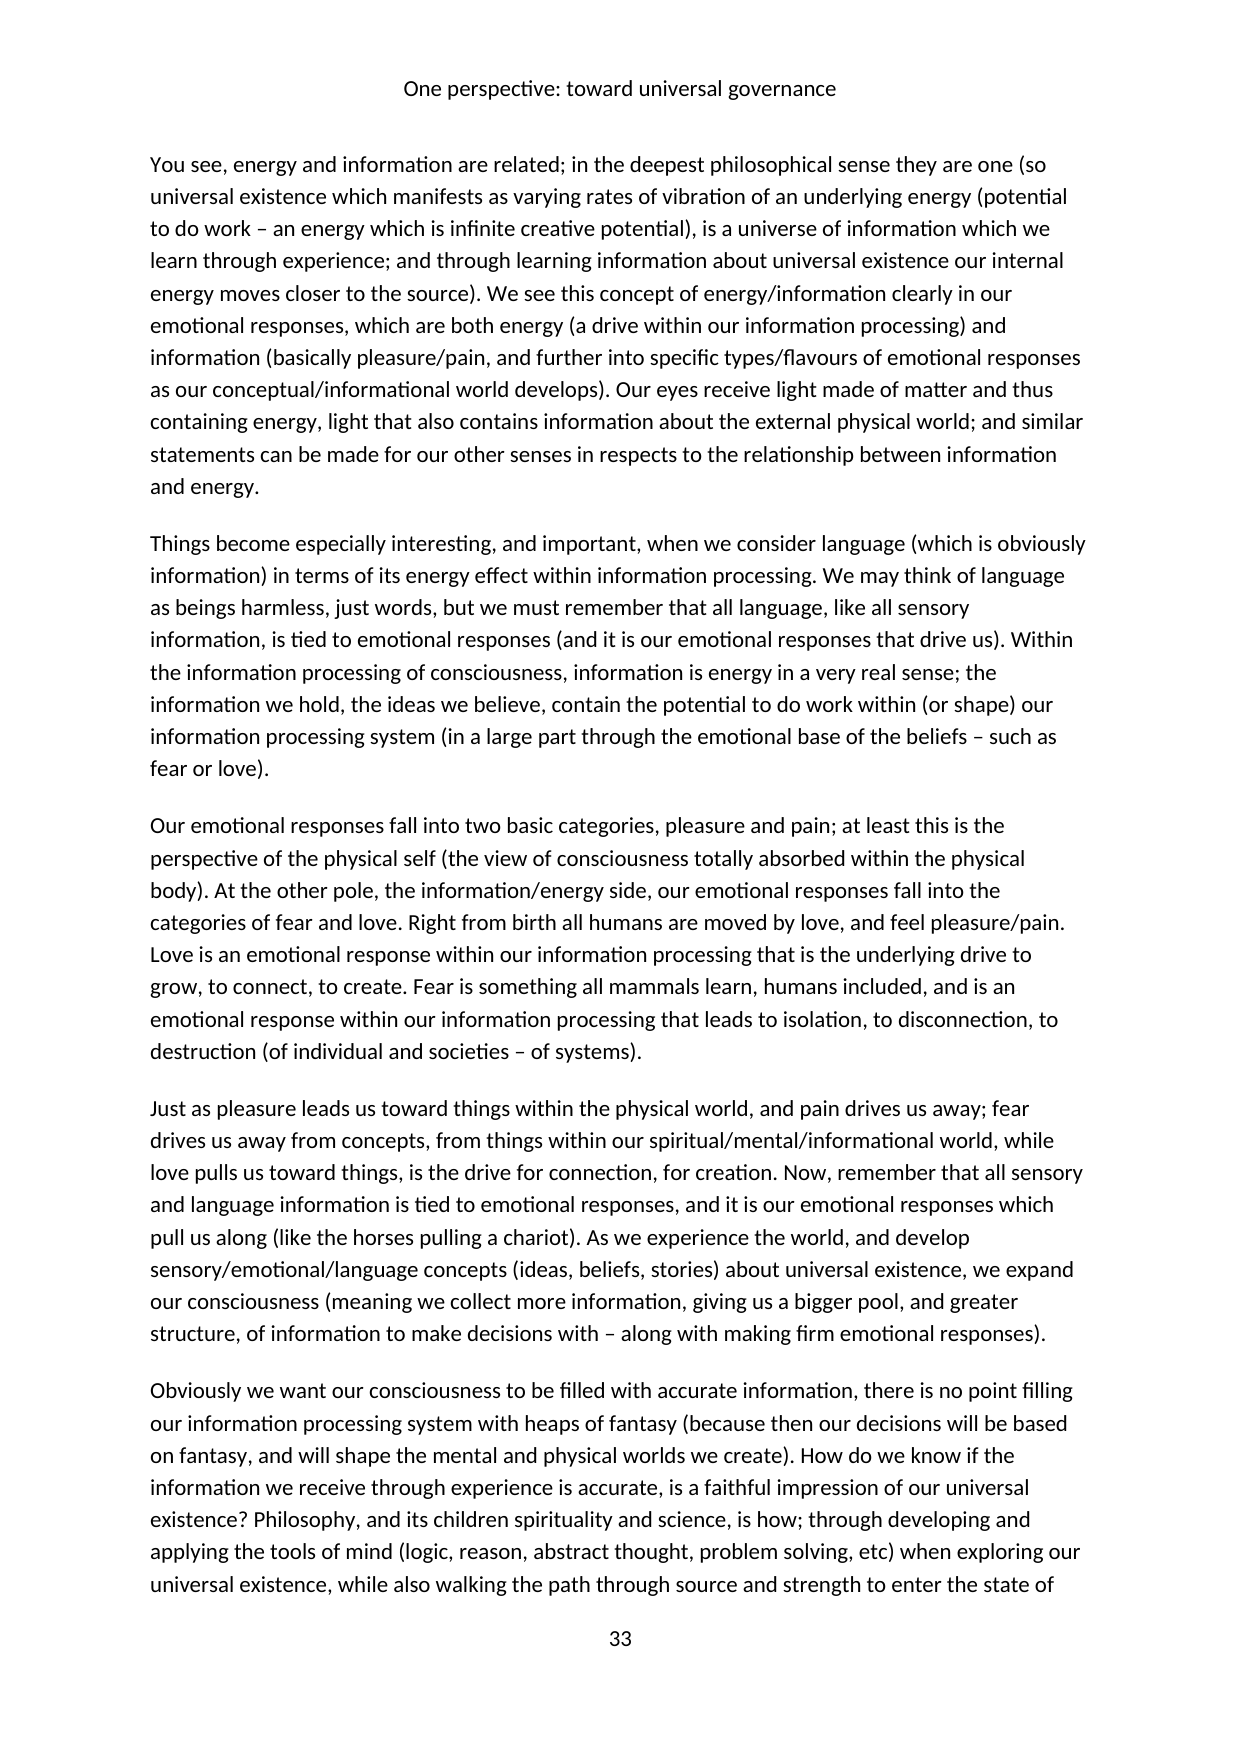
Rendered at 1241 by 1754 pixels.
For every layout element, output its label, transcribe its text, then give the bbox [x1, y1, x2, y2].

text You see, energy and information are related; in the deepest philosophical sense they are one (so universal existence which manifests as varying rates of vibration of an underlying energy (potential to do work – an energy which is infinite creative potential), is a universe of information which we learn through experience; and through learning information about universal existence our internal energy moves closer to the source). We see this concept of energy/information clearly in our emotional responses, which are both energy (a drive within our information processing) and information (basically pleasure/pain, and further into specific types/flavours of emotional responses as our conceptual/informational world develops). Our eyes receive light made of matter and thus containing energy, light that also contains information about the external physical world; and similar statements can be made for our other senses in respects to the relationship between information and energy. [150, 150, 1090, 500]
text Things become especially interesting, and important, when we consider language (which is obviously information) in terms of its energy effect within information processing. We may think of language as beings harmless, just words, but we must remember that all language, like all sensory information, is tied to emotional responses (and it is our emotional responses that drive us). Within the information processing of consciousness, information is energy in a very real sense; the information we hold, the ideas we believe, contain the potential to do work within (or shape) our information processing system (in a large part through the emotional base of the beliefs – such as fear or love). [150, 529, 1090, 782]
text Just as pleasure leads us toward things within the physical world, and pain drives us away; fear drives us away from concepts, from things within our spiritual/mental/informational world, while love pulls us toward things, is the drive for connection, for creation. Now, remember that all sensory and language information is tied to emotional responses, and it is our emotional responses which pull us along (like the horses pulling a chariot). As we experience the world, and develop sensory/emotional/language concepts (ideas, beliefs, stories) about universal existence, we expand our consciousness (meaning we collect more information, giving us a bigger pool, and greater structure, of information to make decisions with – along with making firm emotional responses). [150, 1094, 1090, 1347]
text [150, 1377, 1090, 1598]
text Our emotional responses fall into two basic categories, pleasure and pain; at least this is the perspective of the physical self (the view of consciousness totally absorbed within the physical body). At the other pole, the information/energy side, our emotional responses fall into the categories of fear and love. Right from birth all humans are moved by love, and feel pleasure/pain. Love is an emotional response within our information processing that is the underlying drive to grow, to connect, to create. Fear is something all mammals learn, humans included, and is an emotional response within our information processing that leads to isolation, to disconnection, to destruction (of individual and societies – of systems). [150, 812, 1090, 1065]
